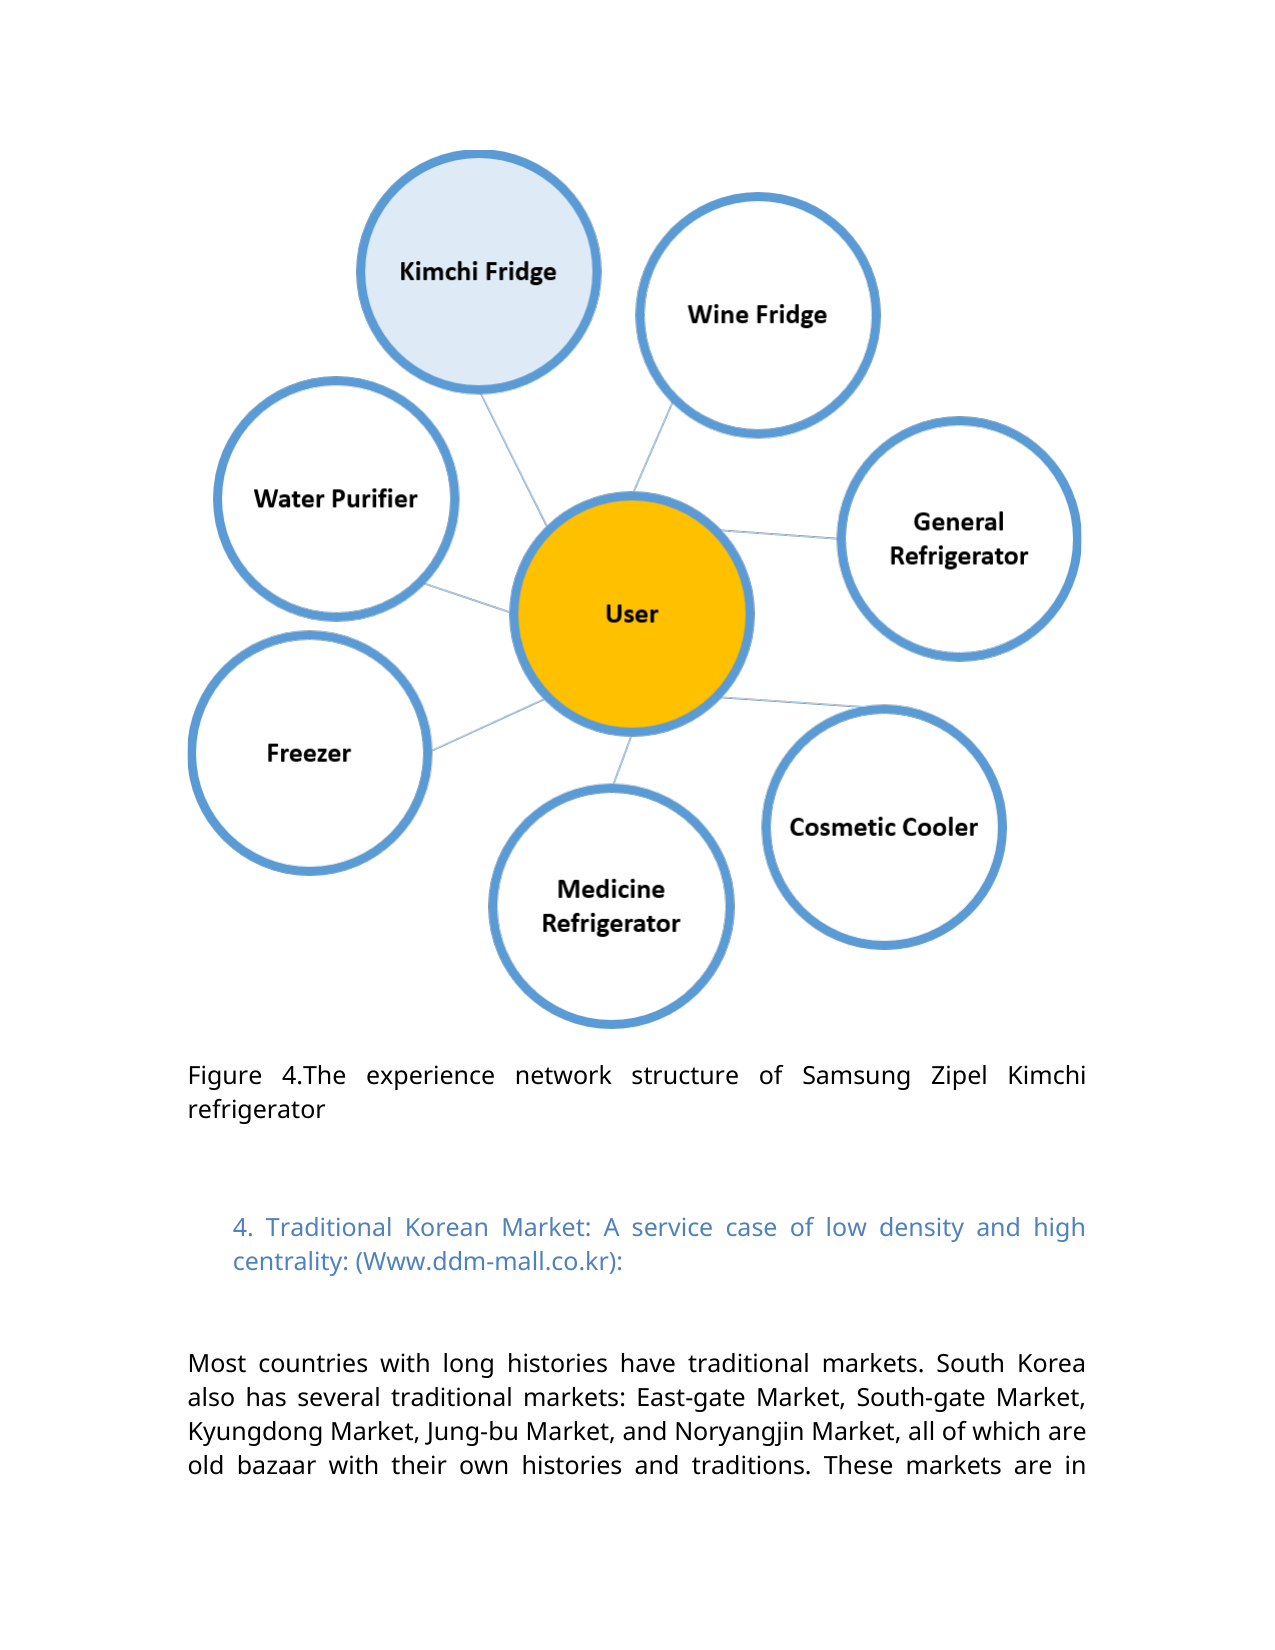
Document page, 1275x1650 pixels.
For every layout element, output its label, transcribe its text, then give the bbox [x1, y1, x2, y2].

text 4. Traditional Korean Market: A service case of low density and high centrality: (Www.ddm-mall.co.kr): [233, 1209, 1087, 1278]
text Figure 4.The experience network structure of Samsung Zipel Kimchi refrigerator [187, 1058, 1087, 1126]
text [187, 1346, 1087, 1482]
picture [187, 150, 1082, 1029]
